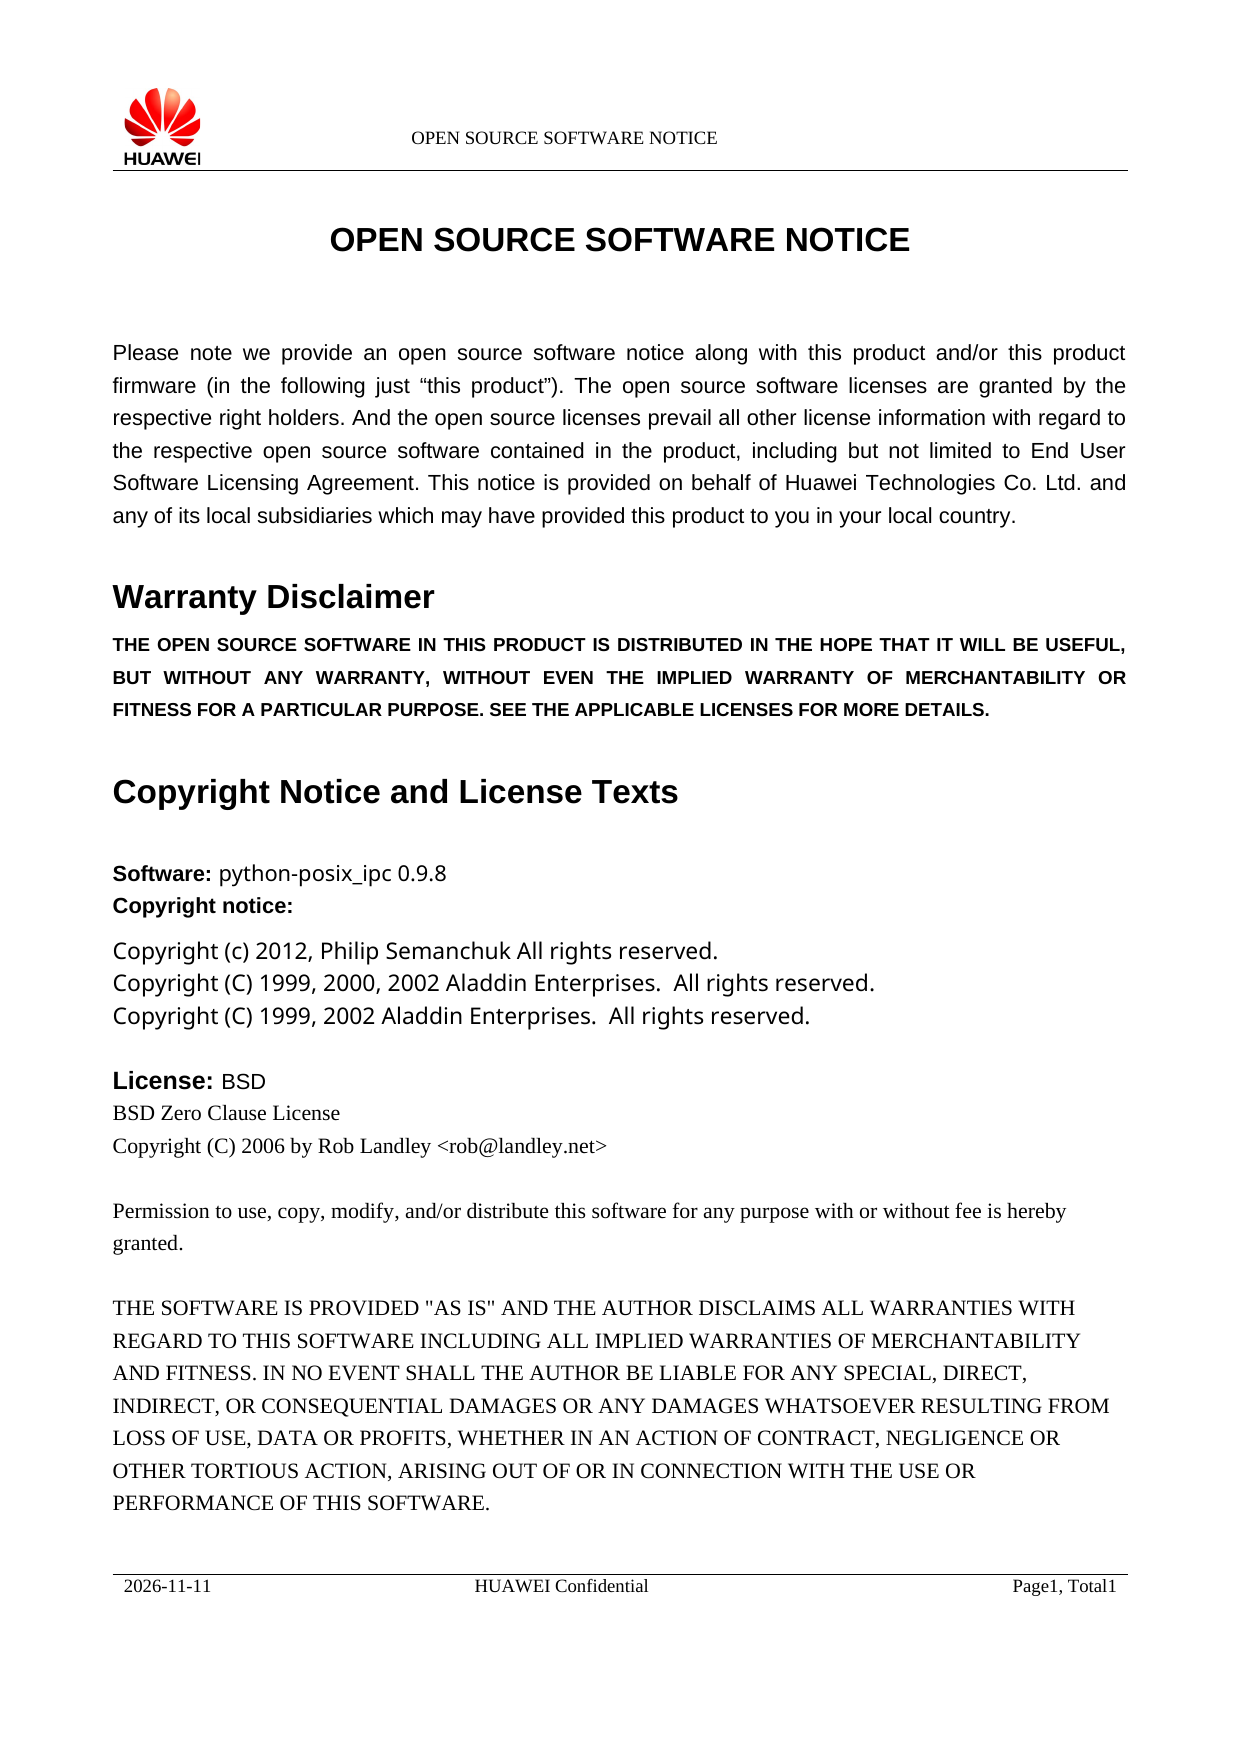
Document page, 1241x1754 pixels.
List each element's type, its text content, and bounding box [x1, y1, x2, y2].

text Copyright (c) 2012, Philip Semanchuk All rights reserved. Copyright (C) 1999, 2000, 2002 Aladdin Enterprises. All rights reserved. Copyright (C) 1999, 2002 Aladdin Enterprises. All rights reserved. [112, 934, 1128, 1064]
text Warranty Disclaimer [112, 564, 1128, 629]
text OPEN SOURCE SOFTWARE NOTICE [112, 206, 1128, 271]
text Please note we provide an open source software notice along with this product and/or this product firmware (in the following just “this product”). The open source software licenses are granted by the respective right holders. And the open source licenses prevail all other license information with regard to the respective open source software contained in the product, including but not limited to End User Software Licensing Agreement. This notice is provided on behalf of Huawei Technologies Co. Ltd. and any of its local subsidiaries which may have provided this product to you in your local country. [112, 336, 1128, 531]
text BSD Zero Clause License Copyright (C) 2006 by Rob Landley <rob@landley.net> Permission to use, copy, modify, and/or distribute this software for any purpose with or without fee is hereby granted. THE SOFTWARE IS PROVIDED "AS IS" AND THE AUTHOR DISCLAIMS ALL WARRANTIES WITH REGARD TO THIS SOFTWARE INCLUDING ALL IMPLIED WARRANTIES OF MERCHANTABILITY AND FITNESS. IN NO EVENT SHALL THE AUTHOR BE LIABLE FOR ANY SPECIAL, DIRECT, INDIRECT, OR CONSEQUENTIAL DAMAGES OR ANY DAMAGES WHATSOEVER RESULTING FROM LOSS OF USE, DATA OR PROFITS, WHETHER IN AN ACTION OF CONTRACT, NEGLIGENCE OR OTHER TORTIOUS ACTION, ARISING OUT OF OR IN CONNECTION WITH THE USE OR PERFORMANCE OF THIS SOFTWARE. [112, 1096, 1128, 1551]
text Copyright notice: [112, 889, 1128, 921]
title Software: python-posix_ipc 0.9.8 [112, 856, 1128, 889]
picture [124, 88, 201, 165]
text Copyright Notice and License Texts [112, 759, 1128, 824]
text The open source software in this product is distributed in the hope that it will be useful, but WITHOUT ANY WARRANTY, without even the implied warranty of MERCHANTABILITY or FITNESS FOR A PARTICULAR PURPOSE. See the applicable licenses for more details. [112, 629, 1128, 726]
text License: BSD [112, 1064, 1128, 1096]
